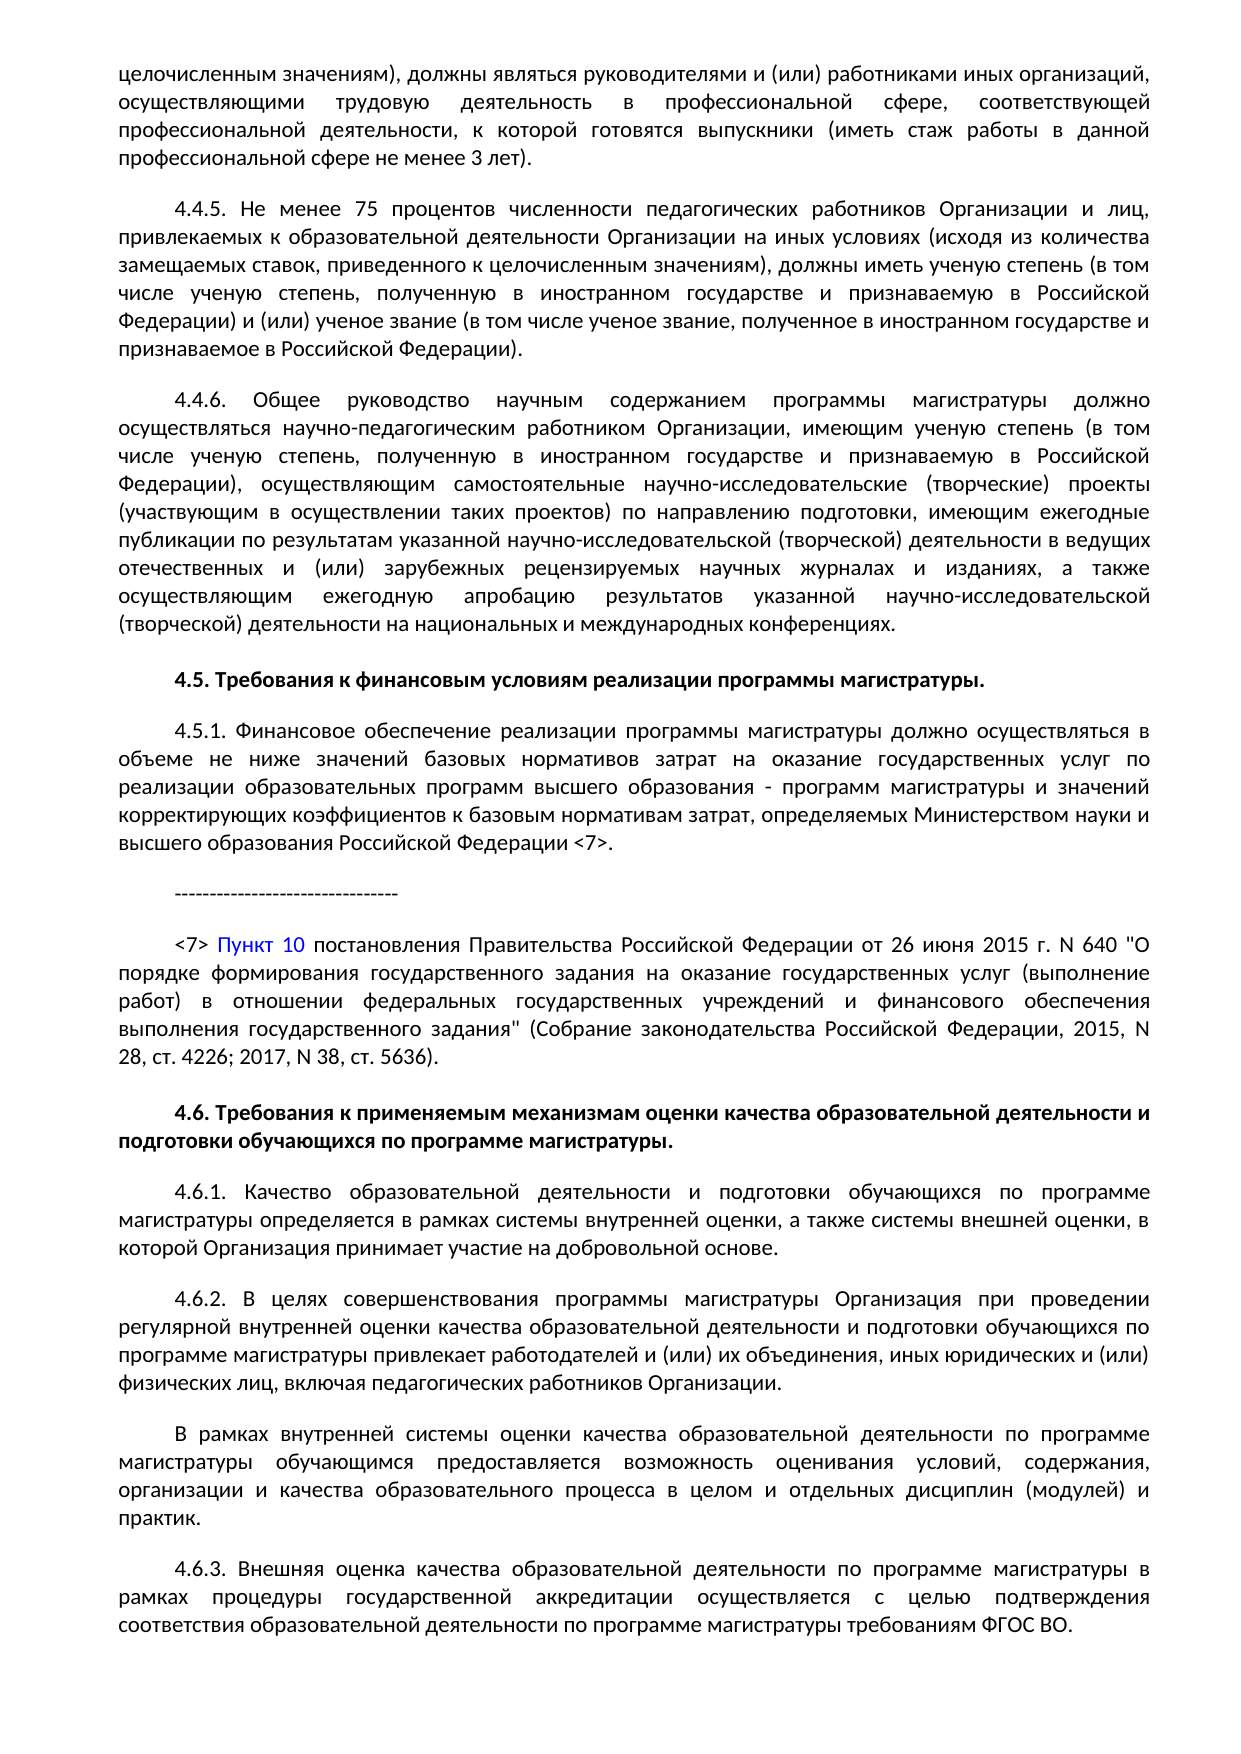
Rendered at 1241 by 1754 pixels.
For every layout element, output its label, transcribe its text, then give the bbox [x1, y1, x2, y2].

title 4.5. Требования к финансовым условиям реализации программы магистратуры. [118, 665, 1152, 693]
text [118, 59, 1152, 171]
text 4.5.1. Финансовое обеспечение реализации программы магистратуры должно осуществляться в объеме не ниже значений базовых нормативов затрат на оказание государственных услуг по реализации образовательных программ высшего образования - программ магистратуры и значений корректирующих коэффициентов к базовым нормативам затрат, определяемых Министерством науки и высшего образования Российской Федерации <7>. [118, 716, 1152, 856]
text -------------------------------- [118, 879, 1152, 907]
title 4.6. Требования к применяемым механизмам оценки качества образовательной деятельности и подготовки обучающихся по программе магистратуры. [118, 1098, 1152, 1154]
text <7> Пункт 10 постановления Правительства Российской Федерации от 26 июня 2015 г. N 640 "О порядке формирования государственного задания на оказание государственных услуг (выполнение работ) в отношении федеральных государственных учреждений и финансового обеспечения выполнения государственного задания" (Собрание законодательства Российской Федерации, 2015, N 28, ст. 4226; 2017, N 38, ст. 5636). [118, 930, 1152, 1070]
text 4.4.5. Не менее 75 процентов численности педагогических работников Организации и лиц, привлекаемых к образовательной деятельности Организации на иных условиях (исходя из количества замещаемых ставок, приведенного к целочисленным значениям), должны иметь ученую степень (в том числе ученую степень, полученную в иностранном государстве и признаваемую в Российской Федерации) и (или) ученое звание (в том числе ученое звание, полученное в иностранном государстве и признаваемое в Российской Федерации). [118, 194, 1152, 362]
text 4.4.6. Общее руководство научным содержанием программы магистратуры должно осуществляться научно-педагогическим работником Организации, имеющим ученую степень (в том числе ученую степень, полученную в иностранном государстве и признаваемую в Российской Федерации), осуществляющим самостоятельные научно-исследовательские (творческие) проекты (участвующим в осуществлении таких проектов) по направлению подготовки, имеющим ежегодные публикации по результатам указанной научно-исследовательской (творческой) деятельности в ведущих отечественных и (или) зарубежных рецензируемых научных журналах и изданиях, а также осуществляющим ежегодную апробацию результатов указанной научно-исследовательской (творческой) деятельности на национальных и международных конференциях. [118, 385, 1152, 637]
text 4.6.3. Внешняя оценка качества образовательной деятельности по программе магистратуры в рамках процедуры государственной аккредитации осуществляется с целью подтверждения соответствия образовательной деятельности по программе магистратуры требованиям ФГОС ВО. [118, 1554, 1152, 1638]
text 4.6.2. В целях совершенствования программы магистратуры Организация при проведении регулярной внутренней оценки качества образовательной деятельности и подготовки обучающихся по программе магистратуры привлекает работодателей и (или) их объединения, иных юридических и (или) физических лиц, включая педагогических работников Организации. [118, 1284, 1152, 1396]
text В рамках внутренней системы оценки качества образовательной деятельности по программе магистратуры обучающимся предоставляется возможность оценивания условий, содержания, организации и качества образовательного процесса в целом и отдельных дисциплин (модулей) и практик. [118, 1419, 1152, 1531]
text 4.6.1. Качество образовательной деятельности и подготовки обучающихся по программе магистратуры определяется в рамках системы внутренней оценки, а также системы внешней оценки, в которой Организация принимает участие на добровольной основе. [118, 1177, 1152, 1261]
